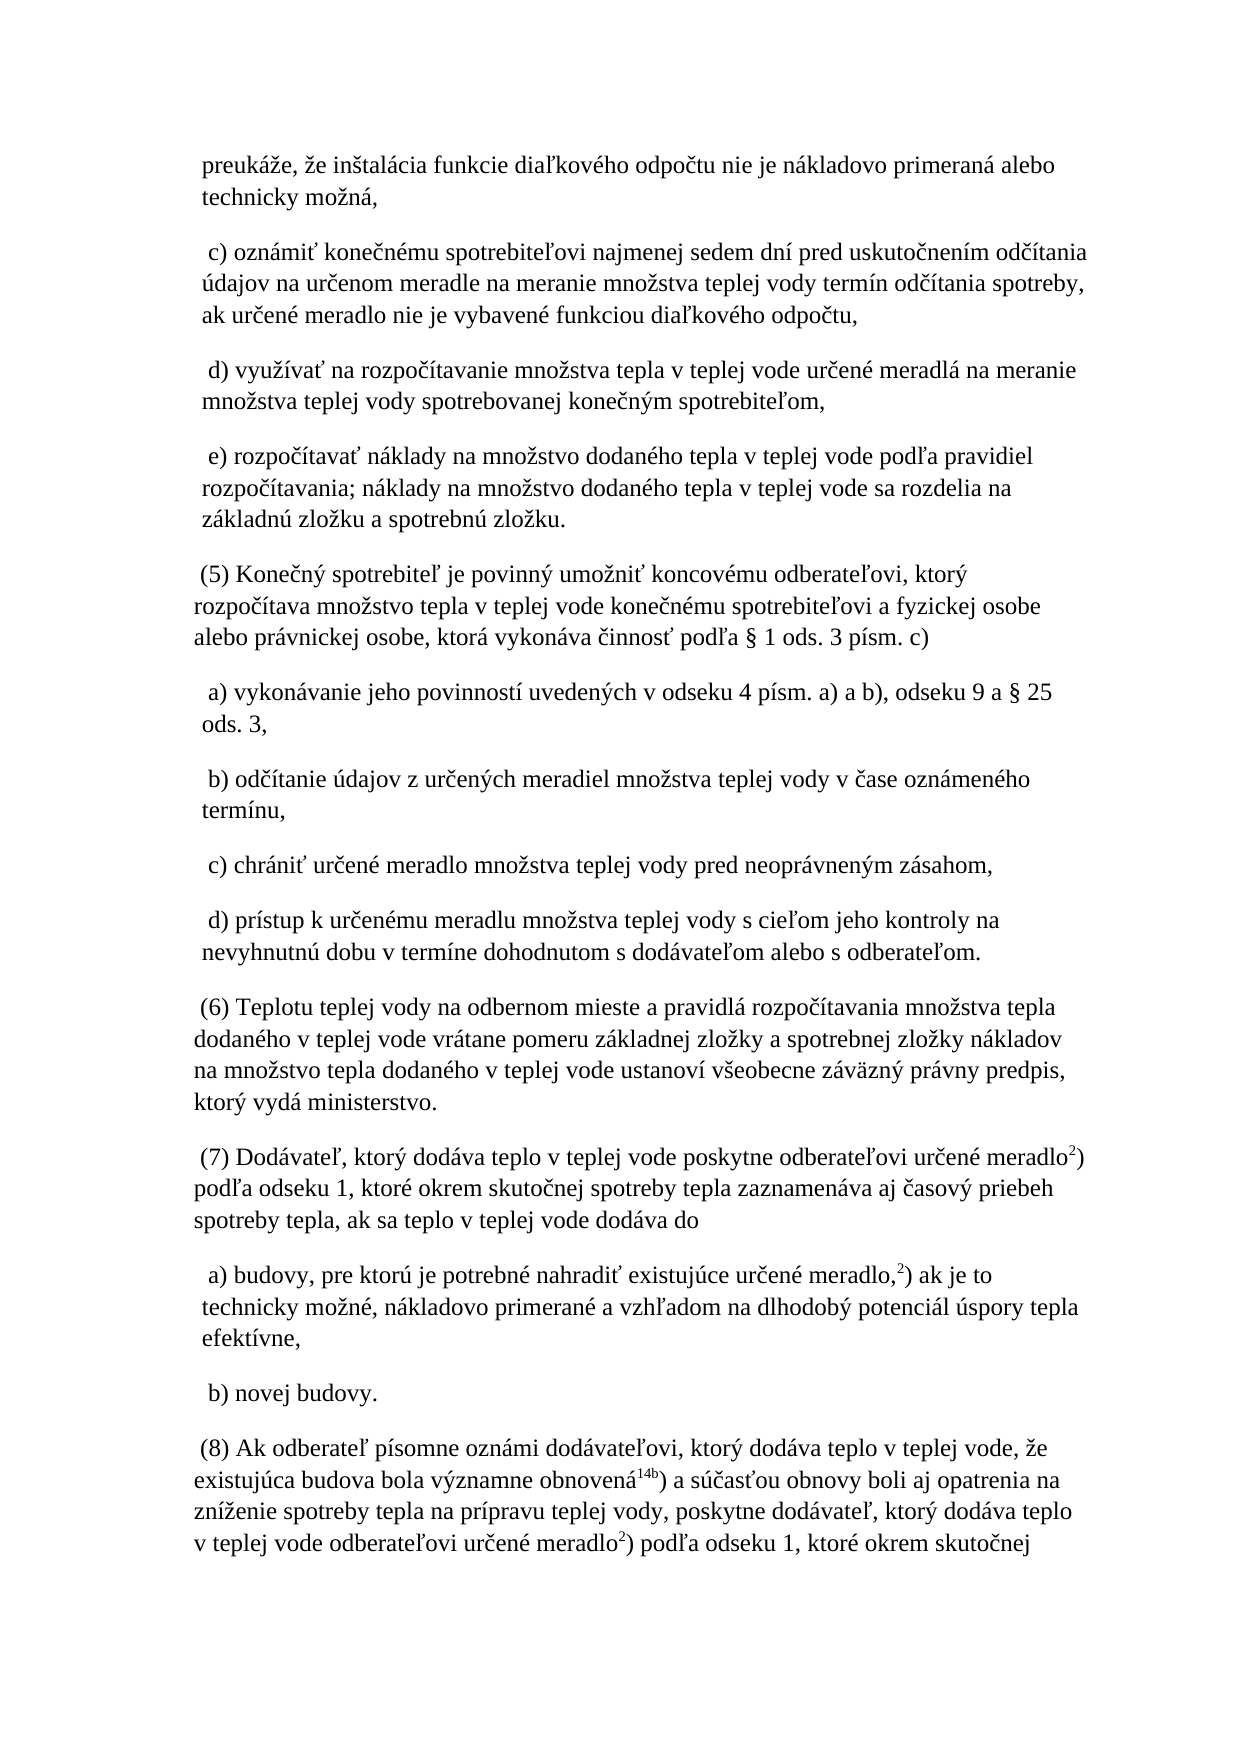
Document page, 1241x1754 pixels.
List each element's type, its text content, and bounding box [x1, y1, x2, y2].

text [194, 1433, 1090, 1557]
text (5) Konečný spotrebiteľ je povinný umožniť koncovému odberateľovi, ktorý rozpočítava množstvo tepla v teplej vode konečnému spotrebiteľovi a fyzickej osobe alebo právnickej osobe, ktorá vykonáva činnosť podľa § 1 ods. 3 písm. c) [194, 559, 1090, 651]
text e) rozpočítavať náklady na množstvo dodaného tepla v teplej vode podľa pravidiel rozpočítavania; náklady na množstvo dodaného tepla v teplej vode sa rozdelia na základnú zložku a spotrebnú zložku. [202, 441, 1090, 533]
text d) využívať na rozpočítavanie množstva tepla v teplej vode určené meradlá na meranie množstva teplej vody spotrebovanej konečným spotrebiteľom, [202, 355, 1090, 415]
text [202, 150, 1090, 210]
text a) budovy, pre ktorú je potrebné nahradiť existujúce určené meradlo,2) ak je to technicky možné, nákladovo primerané a vzhľadom na dlhodobý potenciál úspory tepla efektívne, [202, 1260, 1090, 1352]
text (6) Teplotu teplej vody na odbernom mieste a pravidlá rozpočítavania množstva tepla dodaného v teplej vode vrátane pomeru základnej zložky a spotrebnej zložky nákladov na množstvo tepla dodaného v teplej vode ustanoví všeobecne záväzný právny predpis, ktorý vydá ministerstvo. [194, 992, 1090, 1116]
text c) oznámiť konečnému spotrebiteľovi najmenej sedem dní pred uskutočnením odčítania údajov na určenom meradle na meranie množstva teplej vody termín odčítania spotreby, ak určené meradlo nie je vybavené funkciou diaľkového odpočtu, [202, 237, 1090, 328]
text a) vykonávanie jeho povinností uvedených v odseku 4 písm. a) a b), odseku 9 a § 25 ods. 3, [202, 677, 1090, 738]
text b) novej budovy. [202, 1378, 1090, 1407]
text d) prístup k určenému meradlu množstva teplej vody s cieľom jeho kontroly na nevyhnutnú dobu v termíne dohodnutom s dodávateľom alebo s odberateľom. [202, 906, 1090, 966]
text c) chrániť určené meradlo množstva teplej vody pred neoprávneným zásahom, [202, 851, 1090, 879]
text b) odčítanie údajov z určených meradiel množstva teplej vody v čase oznámeného termínu, [202, 764, 1090, 824]
text (7) Dodávateľ, ktorý dodáva teplo v teplej vode poskytne odberateľovi určené meradlo2) podľa odseku 1, ktoré okrem skutočnej spotreby tepla zaznamenáva aj časový priebeh spotreby tepla, ak sa teplo v teplej vode dodáva do [194, 1142, 1090, 1234]
